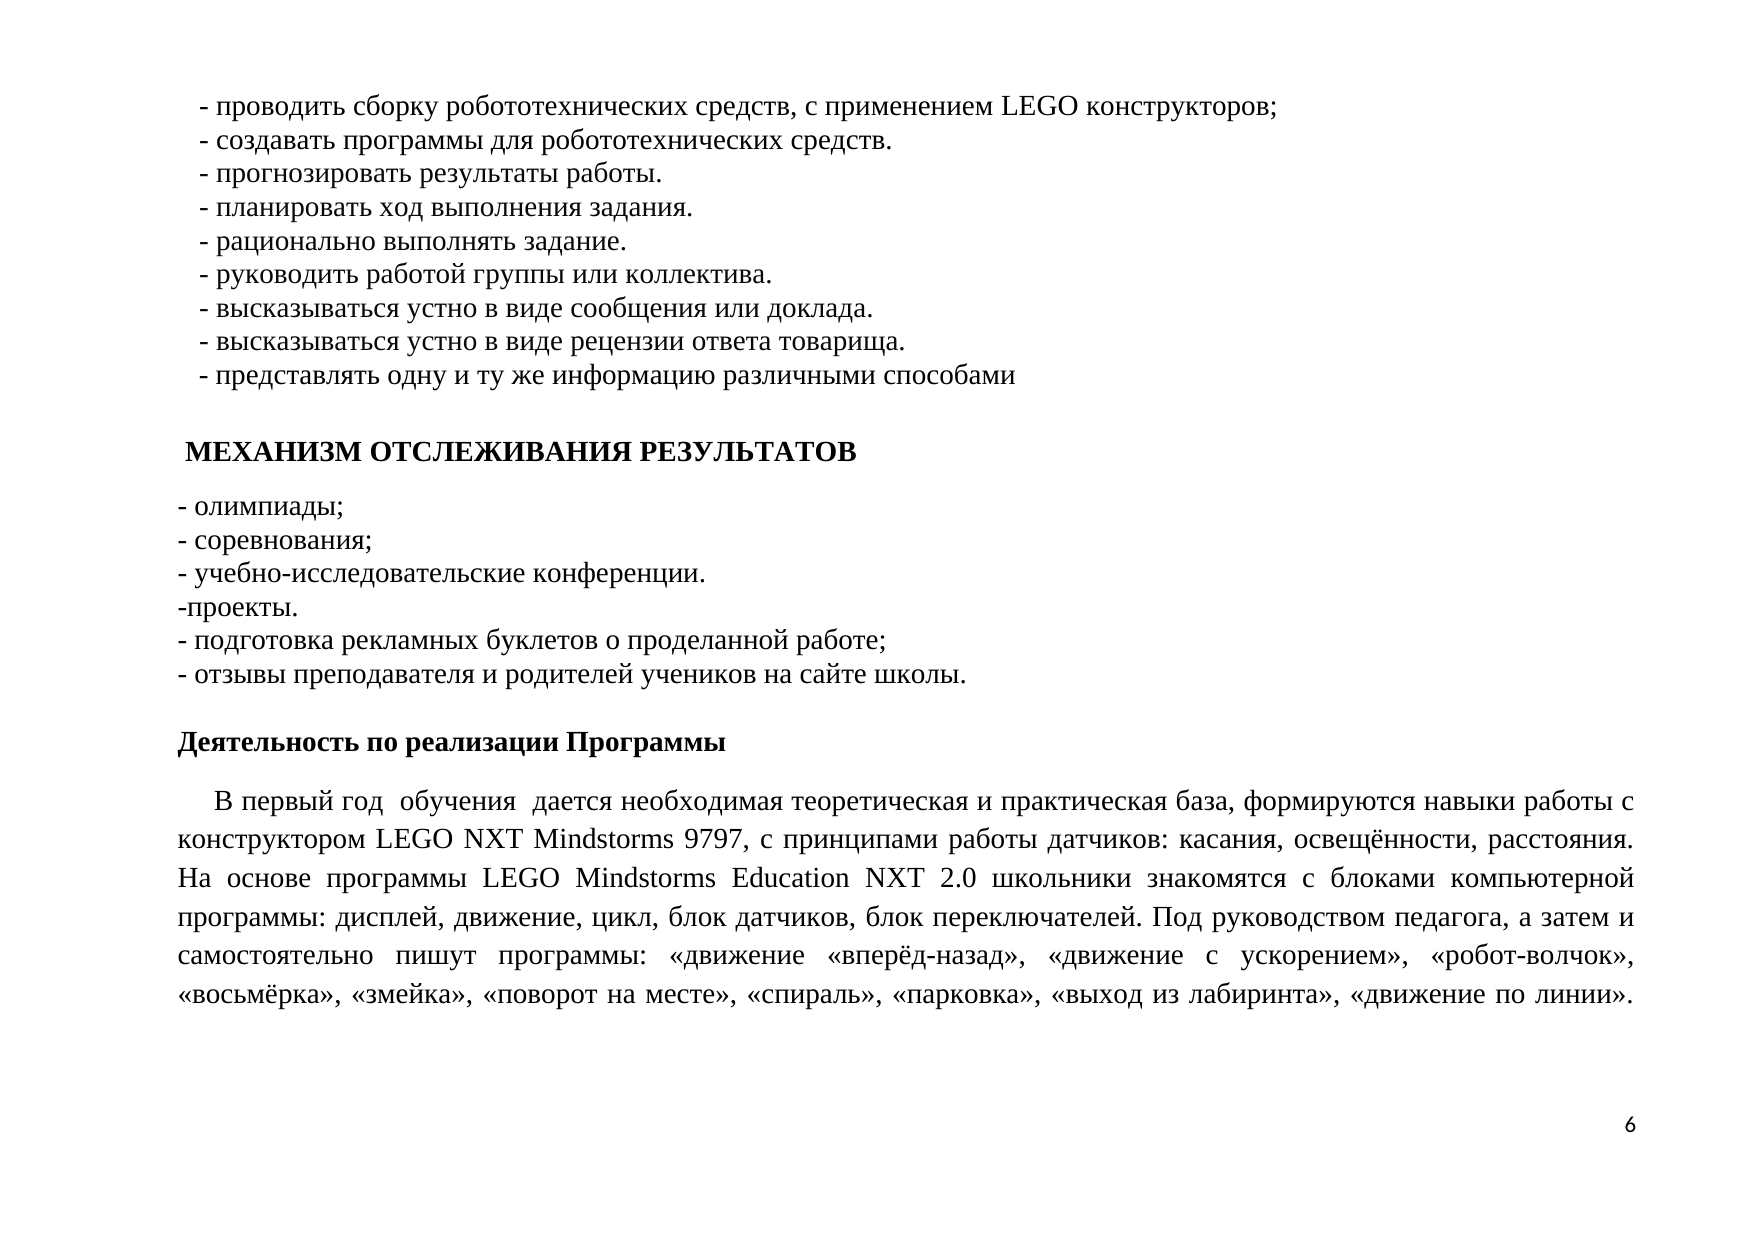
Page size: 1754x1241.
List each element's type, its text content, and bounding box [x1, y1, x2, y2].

text - представлять одну и ту же информацию различными способами [162, 357, 1636, 390]
text - высказываться устно в виде рецензии ответа товарища. [162, 323, 1636, 357]
list - создавать программы для робототехнических средств. [162, 122, 1636, 156]
text - руководить работой группы или коллектива. [162, 256, 1636, 290]
text Деятельность по реализации Программы [118, 724, 1636, 757]
list - проводить сборку робототехнических средств, с применением LEGO конструкторов; [162, 88, 1636, 122]
text - прогнозировать результаты работы. [162, 156, 1636, 189]
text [156, 783, 1636, 1009]
text - отзывы преподавателя и родителей учеников на сайте школы. [155, 656, 1636, 689]
text - планировать ход выполнения задания. [162, 189, 1636, 223]
text -проекты. [155, 589, 1636, 622]
text - рационально выполнять задание. [162, 223, 1636, 256]
text - соревнования; [155, 522, 1636, 555]
text - подготовка рекламных буклетов о проделанной работе; [155, 622, 1636, 656]
text МЕХАНИЗМ ОТСЛЕЖИВАНИЯ РЕЗУЛЬТАТОВ [156, 434, 1636, 467]
text - высказываться устно в виде сообщения или доклада. [162, 290, 1636, 323]
text - олимпиады; [155, 488, 1636, 522]
text - учебно-исследовательские конференции. [155, 555, 1636, 589]
